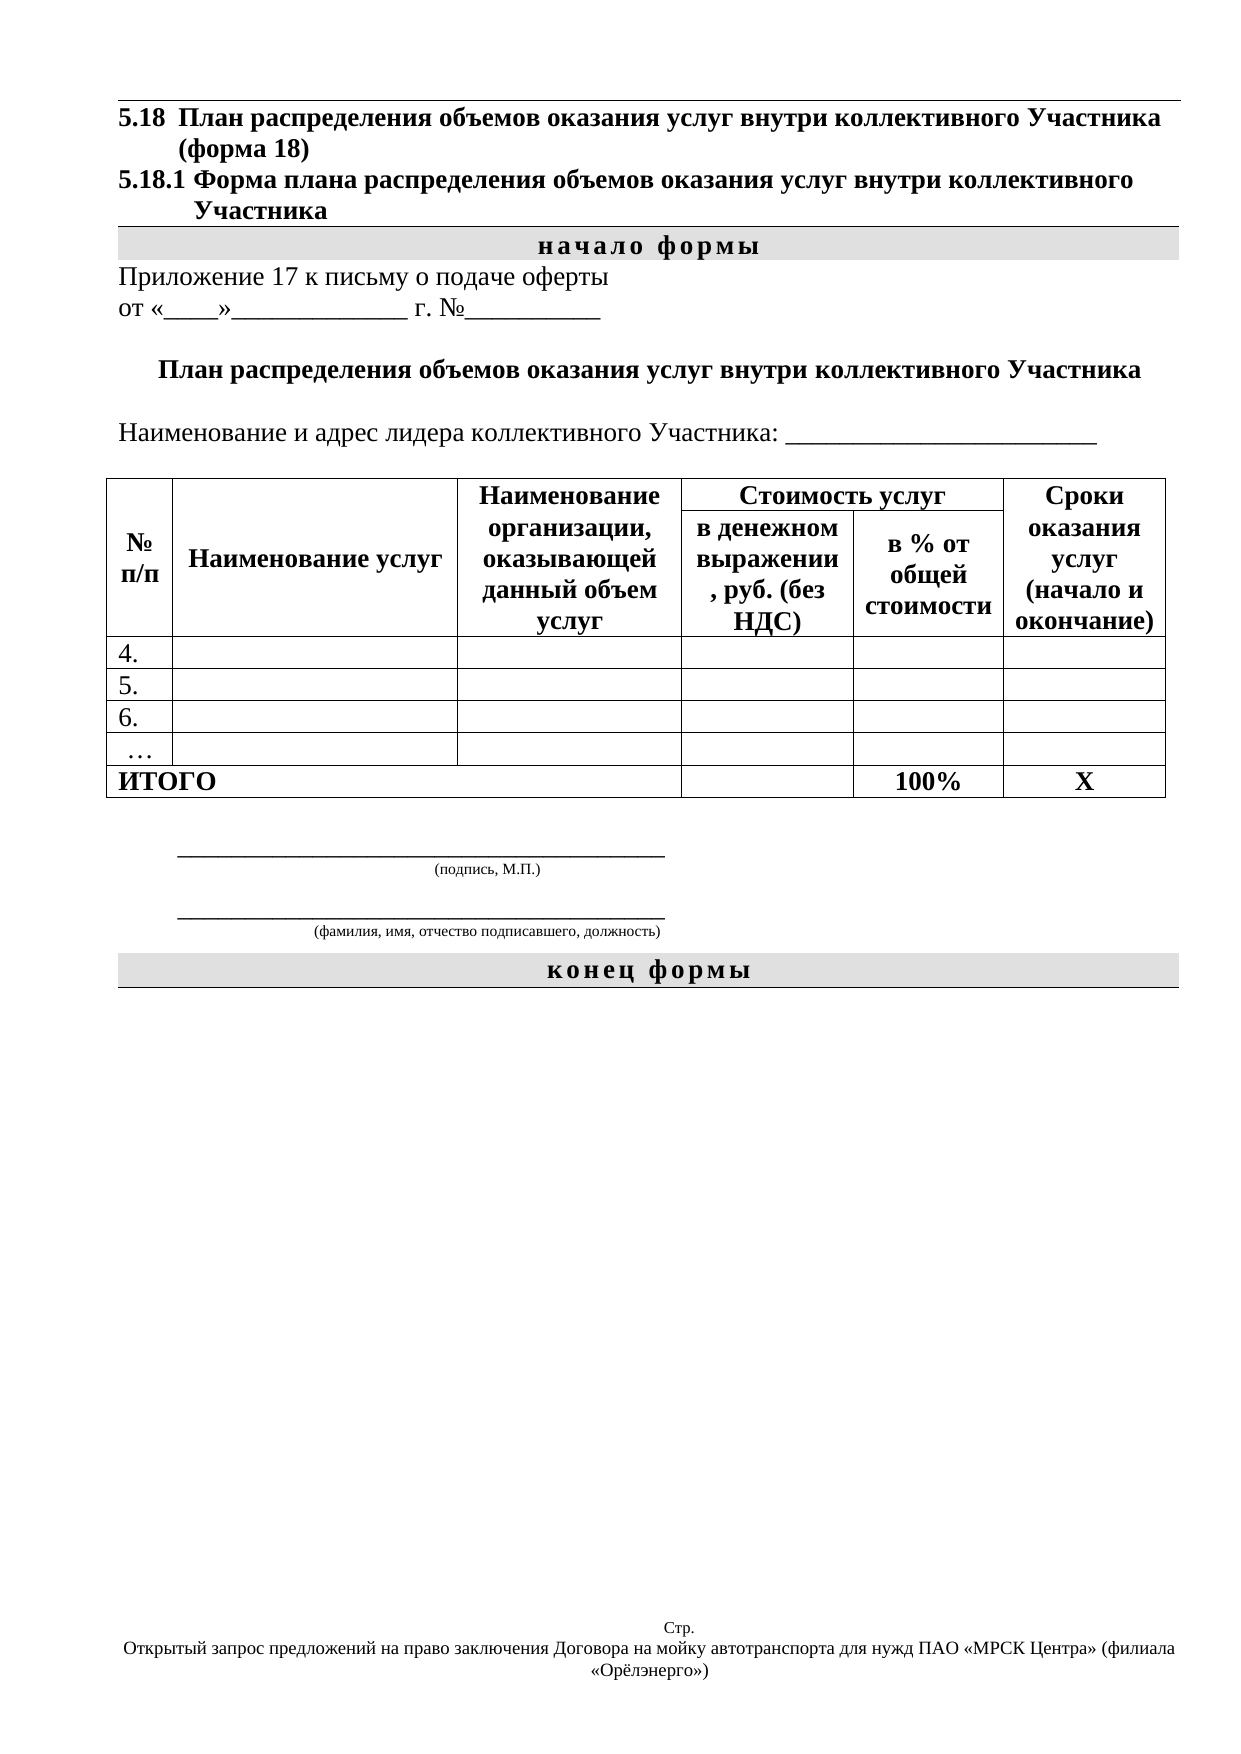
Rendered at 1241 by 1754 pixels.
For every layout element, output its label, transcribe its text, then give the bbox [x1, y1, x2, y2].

table_cell Х [1004, 766, 1165, 797]
table_cell [1004, 701, 1165, 732]
table_header № п/п [107, 479, 172, 636]
table_cell [173, 669, 457, 700]
table_cell [682, 766, 853, 797]
table_cell в денежном выражении, руб. (без НДС) [682, 511, 853, 636]
subtitle Форма плана распределения объемов оказания услуг внутри коллективного Участника [118, 163, 1181, 226]
table_cell [458, 701, 681, 732]
text ____________________________________ [118, 829, 1181, 860]
table_cell [1004, 669, 1165, 700]
text План распределения объемов оказания услуг внутри коллективного Участника [118, 353, 1181, 384]
text (фамилия, имя, отчество подписавшего, должность) [118, 922, 797, 953]
table_cell [458, 733, 681, 764]
table_cell [458, 637, 681, 668]
table_cell [107, 637, 172, 668]
table_cell [854, 733, 1003, 764]
table_header Стоимость услуг [682, 479, 1003, 510]
table_cell [854, 701, 1003, 732]
table_cell [854, 637, 1003, 668]
table_header Наименование услуг [173, 479, 457, 636]
table_header Наименование организации, оказывающей данный объем услуг [458, 479, 681, 636]
table_cell [107, 669, 172, 700]
table_cell [458, 669, 681, 700]
subtitle План распределения объемов оказания услуг внутри коллективного Участника (форма 18) [118, 101, 1181, 163]
table_cell [173, 637, 457, 668]
table_cell [682, 669, 853, 700]
table_cell [682, 637, 853, 668]
table_cell [682, 733, 853, 764]
table_cell [173, 701, 457, 732]
table_cell ИТОГО [107, 766, 681, 797]
table_cell в % от общей стоимости [854, 511, 1003, 636]
table_header Сроки оказания услуг (начало и окончание) [1004, 479, 1165, 636]
text конец формы [118, 953, 1179, 987]
text Наименование и адрес лидера коллективного Участника: _______________________ [118, 416, 1181, 447]
text (подпись, М.П.) [118, 860, 797, 891]
text начало формы [118, 227, 1179, 260]
table_cell [173, 733, 457, 764]
text Приложение 17 к письму о подаче оферты от «____»_____________ г. №__________ [118, 260, 1181, 322]
table_cell [107, 701, 172, 732]
table_cell [682, 701, 853, 732]
table_cell [1004, 733, 1165, 764]
table_cell … [107, 733, 172, 764]
text ____________________________________ [118, 891, 1181, 922]
table_cell [854, 669, 1003, 700]
table_cell [1004, 637, 1165, 668]
table_cell 100% [854, 766, 1003, 797]
